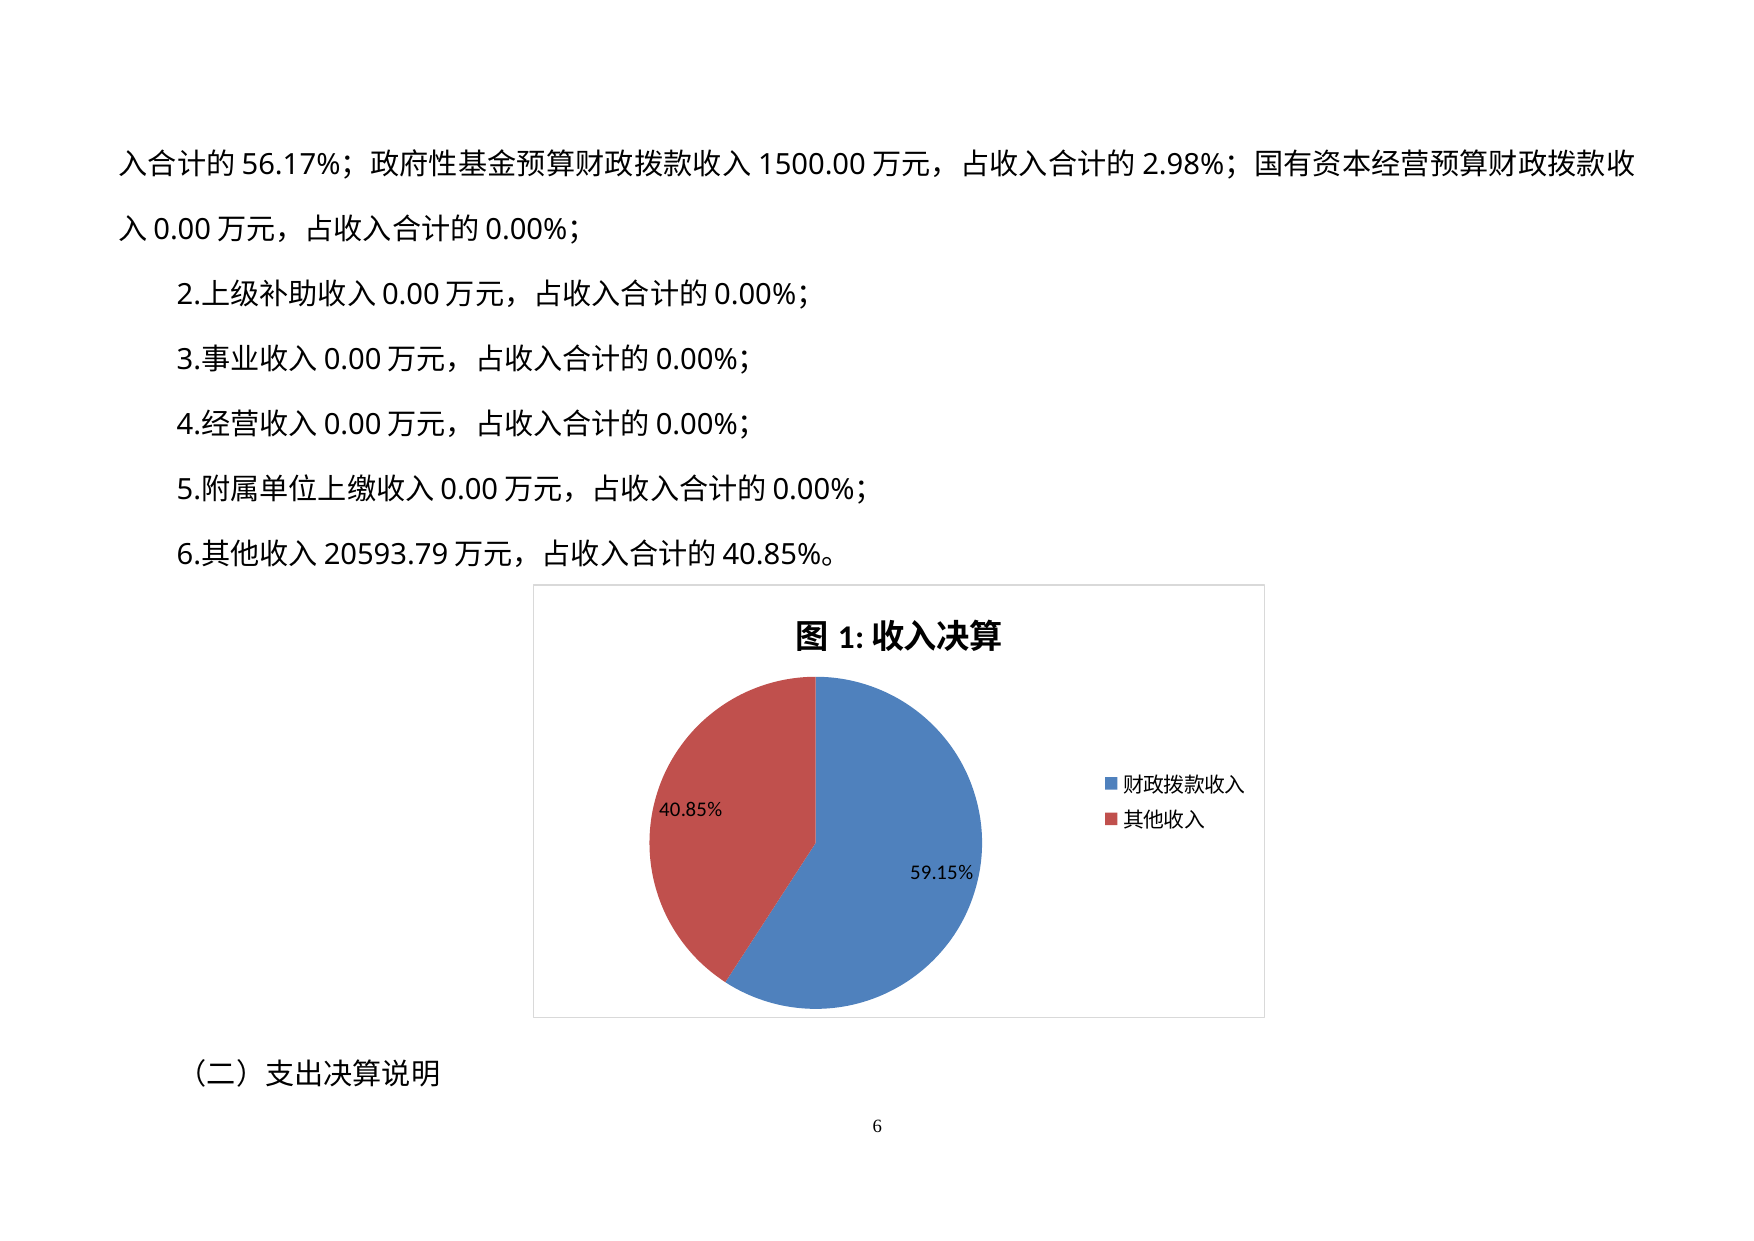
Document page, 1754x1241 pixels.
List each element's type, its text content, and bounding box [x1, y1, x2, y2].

text 3.事业收入0.00万元，占收入合计的0.00%； [118, 324, 1636, 389]
text （二）支出决算说明 [118, 1039, 1636, 1104]
text 5.附属单位上缴收入0.00万元，占收入合计的0.00%； [118, 454, 1636, 519]
text 4.经营收入0.00万元，占收入合计的0.00%； [118, 389, 1636, 454]
text 2.上级补助收入0.00万元，占收入合计的0.00%； [118, 259, 1636, 324]
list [118, 129, 1636, 259]
text 6.其他收入20593.79万元，占收入合计的40.85%。 [118, 519, 1636, 584]
